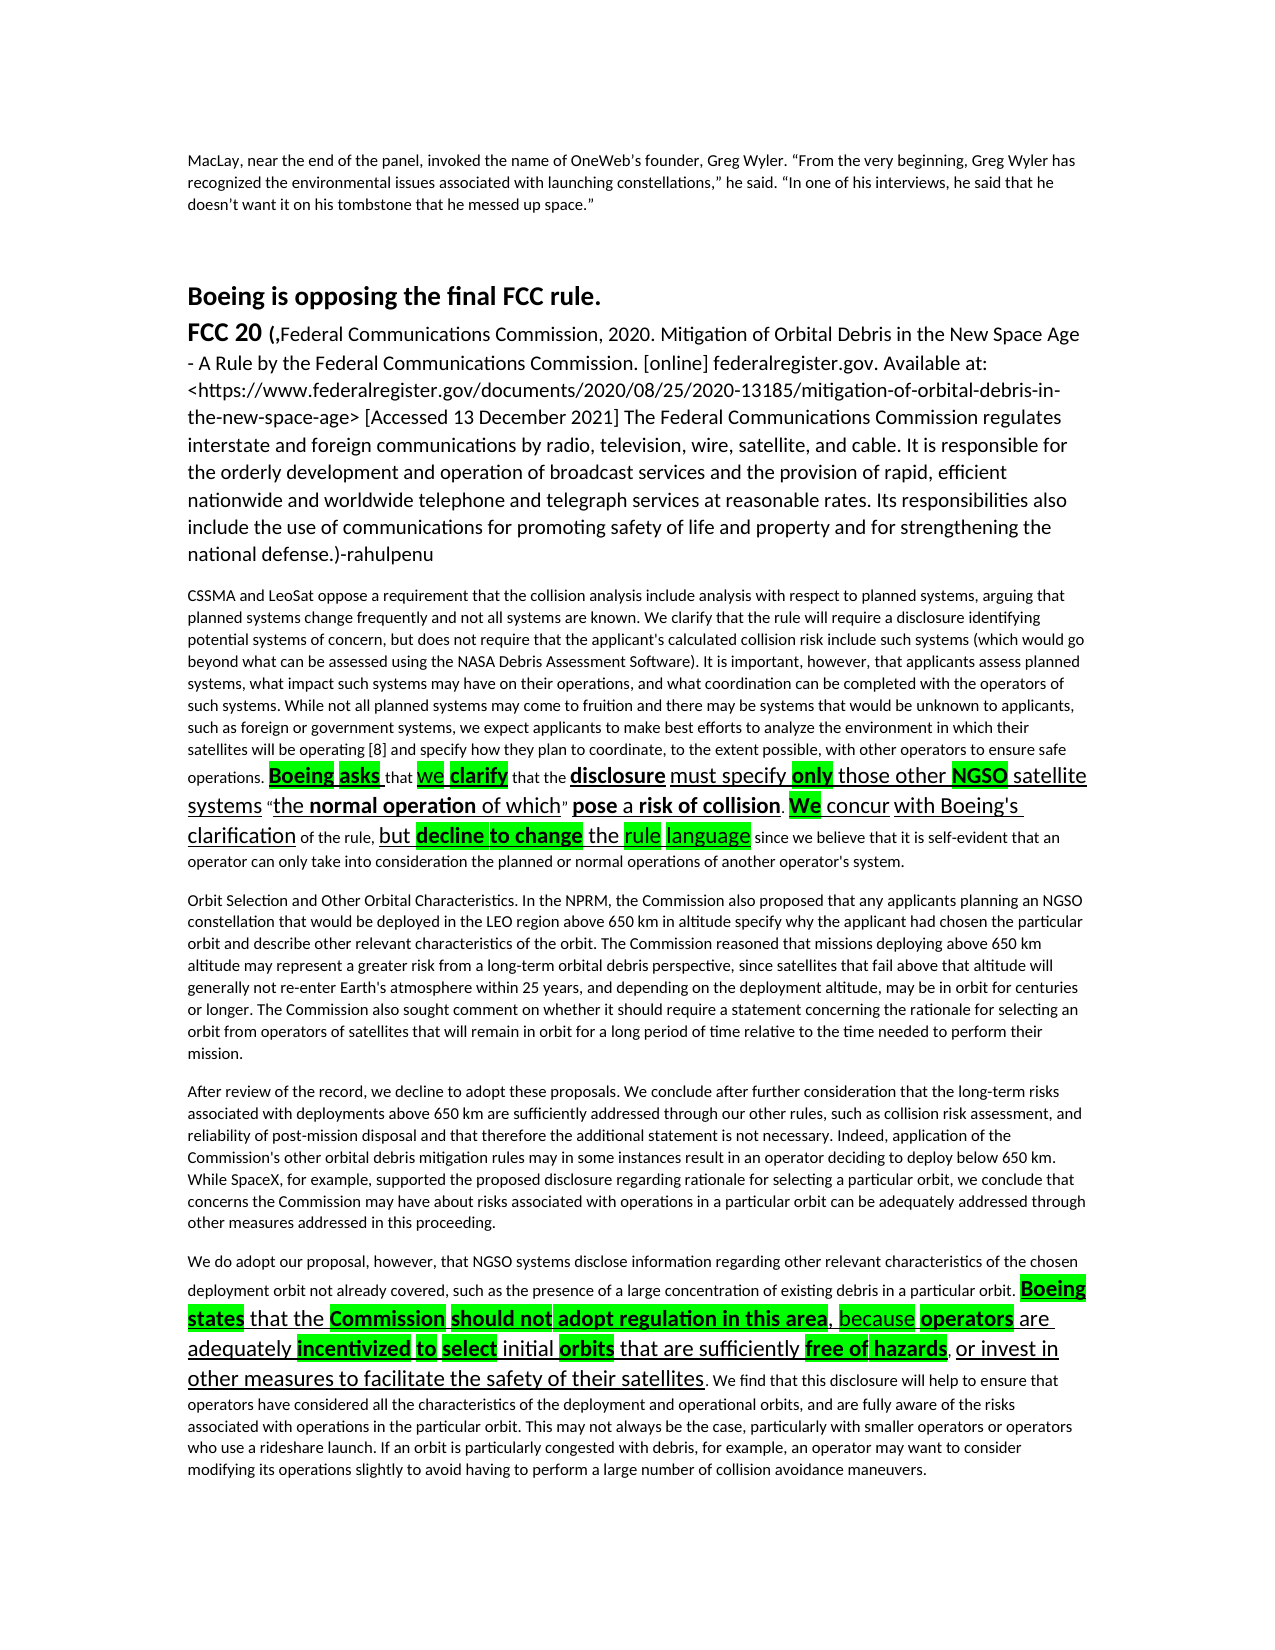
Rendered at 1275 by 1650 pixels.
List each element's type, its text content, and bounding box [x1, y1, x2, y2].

text CSSMA and LeoSat oppose a requirement that the collision analysis include analysis with respect to planned systems, arguing that planned systems change frequently and not all systems are known. We clarify that the rule will require a disclosure identifying potential systems of concern, but does not require that the applicant's calculated collision risk include such systems (which would go beyond what can be assessed using the NASA Debris Assessment Software). It is important, however, that applicants assess planned systems, what impact such systems may have on their operations, and what coordination can be completed with the operators of such systems. While not all planned systems may come to fruition and there may be systems that would be unknown to applicants, such as foreign or government systems, we expect applicants to make best efforts to analyze the environment in which their satellites will be operating [8] and specify how they plan to coordinate, to the extent possible, with other operators to ensure safe operations. Boeing asks that we clarify that the disclosure must specify only those other NGSO satellite systems “the normal operation of which” pose a risk of collision. We concur with Boeing's clarification of the rule, but decline to change the rule language since we believe that it is self-evident that an operator can only take into consideration the planned or normal operations of another operator's system. [187, 586, 1087, 872]
text After review of the record, we decline to adopt these proposals. We conclude after further consideration that the long-term risks associated with deployments above 650 km are sufficiently addressed through our other rules, such as collision risk assessment, and reliability of post-mission disposal and that therefore the additional statement is not necessary. Indeed, application of the Commission's other orbital debris mitigation rules may in some instances result in an operator deciding to deploy below 650 km. While SpaceX, for example, supported the proposed disclosure regarding rationale for selecting a particular orbit, we conclude that concerns the Commission may have about risks associated with operations in a particular orbit can be adequately addressed through other measures addressed in this proceeding. [187, 1081, 1087, 1233]
text Orbit Selection and Other Orbital Characteristics. In the NPRM, the Commission also proposed that any applicants planning an NGSO constellation that would be deployed in the LEO region above 650 km in altitude specify why the applicant had chosen the particular orbit and describe other relevant characteristics of the orbit. The Commission reasoned that missions deploying above 650 km altitude may represent a greater risk from a long-term orbital debris perspective, since satellites that fail above that altitude will generally not re-enter Earth's atmosphere within 25 years, and depending on the deployment altitude, may be in orbit for centuries or longer. The Commission also sought comment on whether it should require a statement concerning the rationale for selecting an orbit from operators of satellites that will remain in orbit for a long period of time relative to the time needed to perform their mission. [187, 890, 1087, 1063]
text MacLay, near the end of the panel, invoked the name of OneWeb’s founder, Greg Wyler. “From the very beginning, Greg Wyler has recognized the environmental issues associated with launching constellations,” he said. “In one of his interviews, he said that he doesn’t want it on his tombstone that he messed up space.” [187, 150, 1087, 214]
subtitle Boeing is opposing the final FCC rule. [187, 279, 1087, 312]
text FCC 20 (,Federal Communications Commission, 2020. Mitigation of Orbital Debris in the New Space Age - A Rule by the Federal Communications Commission. [online] federalregister.gov. Available at: <https://www.federalregister.gov/documents/2020/08/25/2020-13185/mitigation-of-orbital-debris-in-the-new-space-age> [Accessed 13 December 2021] The Federal Communications Commission regulates interstate and foreign communications by radio, television, wire, satellite, and cable. It is responsible for the orderly development and operation of broadcast services and the provision of rapid, efficient nationwide and worldwide telephone and telegraph services at reasonable rates. Its responsibilities also include the use of communications for promoting safety of life and property and for strengthening the national defense.)-rahulpenu [187, 315, 1087, 567]
text We do adopt our proposal, however, that NGSO systems disclose information regarding other relevant characteristics of the chosen deployment orbit not already covered, such as the presence of a large concentration of existing debris in a particular orbit. Boeing states that the Commission should not adopt regulation in this area, because operators are adequately incentivized to select initial orbits that are sufficiently free of hazards, or invest in other measures to facilitate the safety of their satellites. We find that this disclosure will help to ensure that operators have considered all the characteristics of the deployment and operational orbits, and are fully aware of the risks associated with operations in the particular orbit. This may not always be the case, particularly with smaller operators or operators who use a rideshare launch. If an orbit is particularly congested with debris, for example, an operator may want to consider modifying its operations slightly to avoid having to perform a large number of collision avoidance maneuvers. [187, 1251, 1087, 1480]
